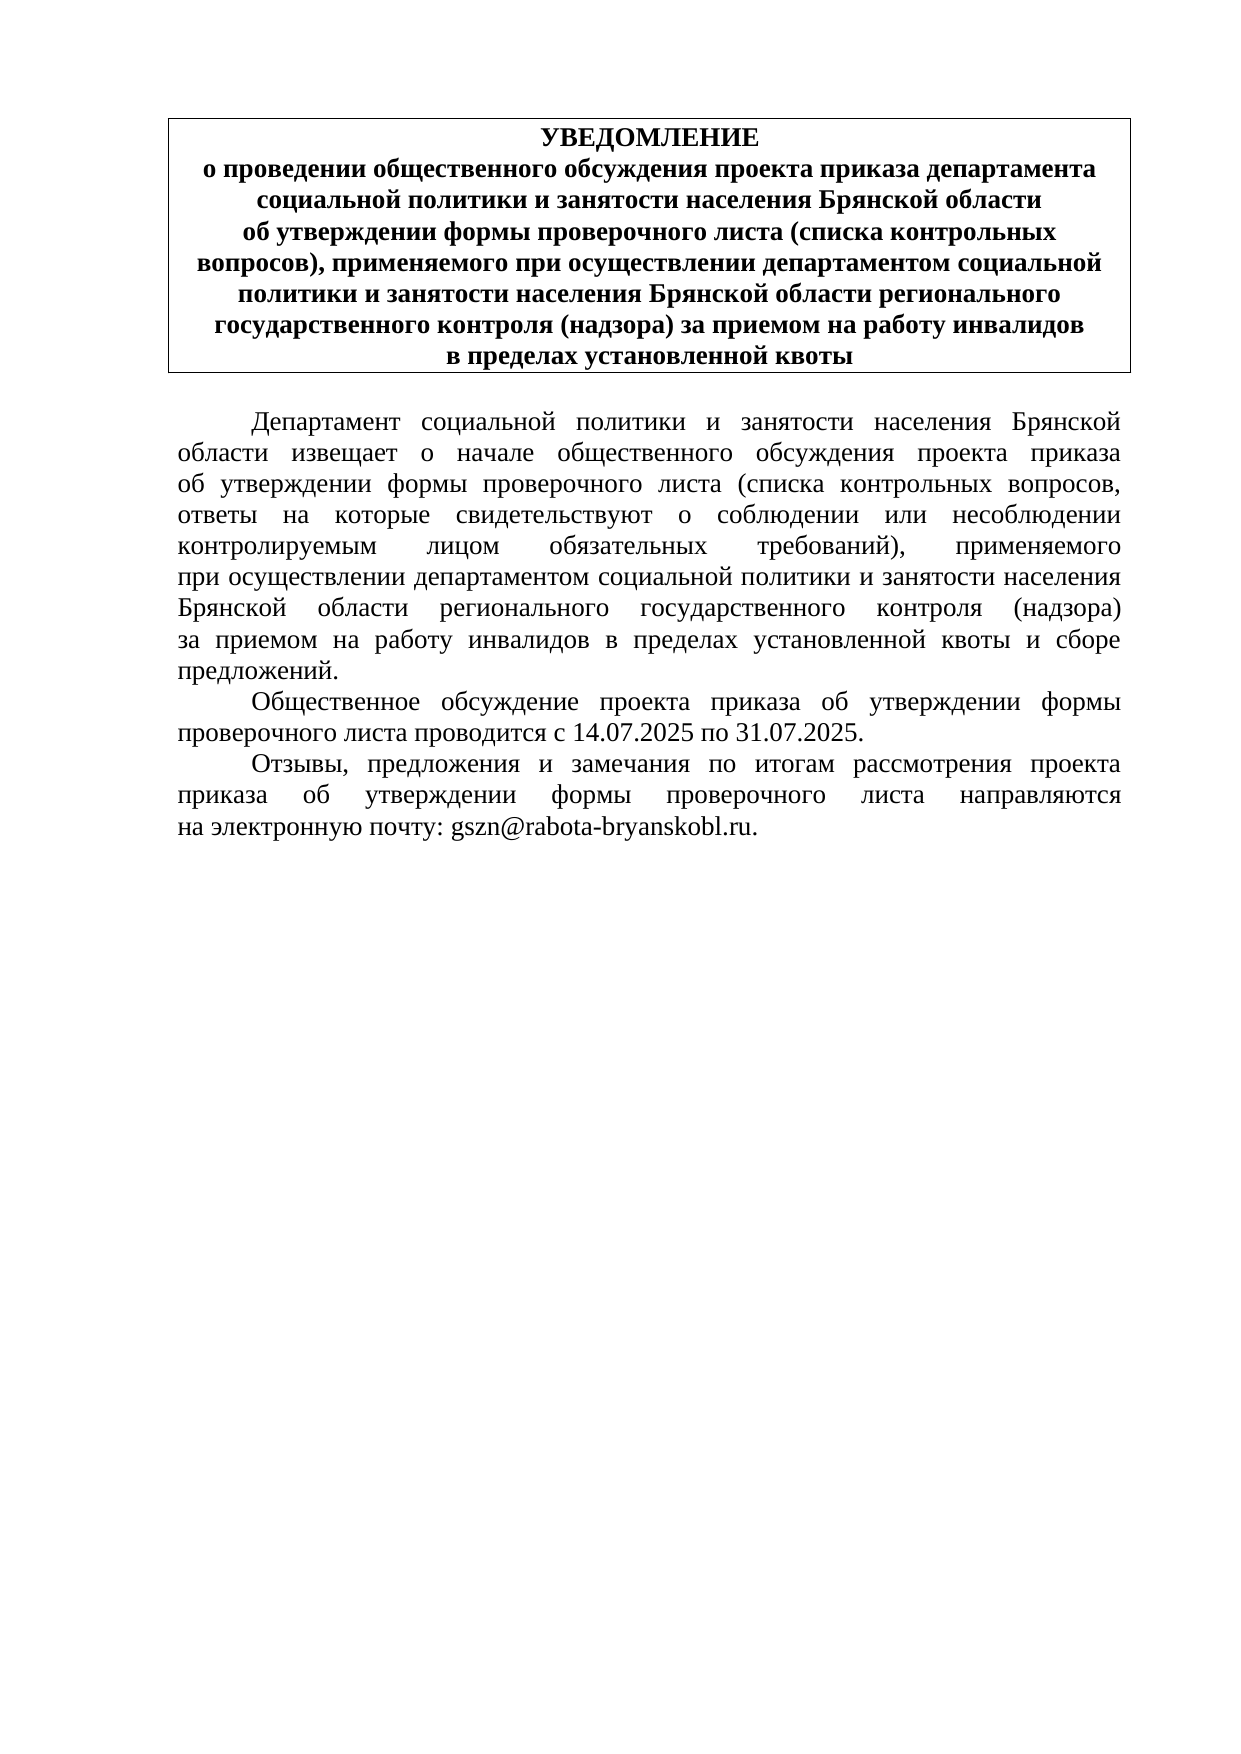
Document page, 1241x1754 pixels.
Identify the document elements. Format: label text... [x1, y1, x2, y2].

text Общественное обсуждение проекта приказа об утверждении формы проверочного листа проводится с 14.07.2025 по 31.07.2025. [177, 685, 1122, 747]
text УВЕДОМЛЕНИЕ [169, 119, 1130, 149]
text Департамент социальной политики и занятости населения Брянской области извещает о начале общественного обсуждения проекта приказа об утверждении формы проверочного листа (списка контрольных вопросов, ответы на которые свидетельствуют о соблюдении или несоблюдении контролируемым лицом обязательных требований), применяемого при осуществлении департаментом социальной политики и занятости населения Брянской области регионального государственного контроля (надзора) за приемом на работу инвалидов в пределах установленной квоты и сборе предложений. [177, 405, 1122, 685]
text Отзывы, предложения и замечания по итогам рассмотрения проекта приказа об утверждении формы проверочного листа направляются на электронную почту: gszn@rabota-bryanskobl.ru. [177, 747, 1122, 841]
text о проведении общественного обсуждения проекта приказа департамента социальной политики и занятости населения Брянской области об утверждении формы проверочного листа (списка контрольных вопросов), применяемого при осуществлении департаментом социальной политики и занятости населения Брянской области регионального государственного контроля (надзора) за приемом на работу инвалидов в пределах установленной квоты [169, 149, 1130, 372]
